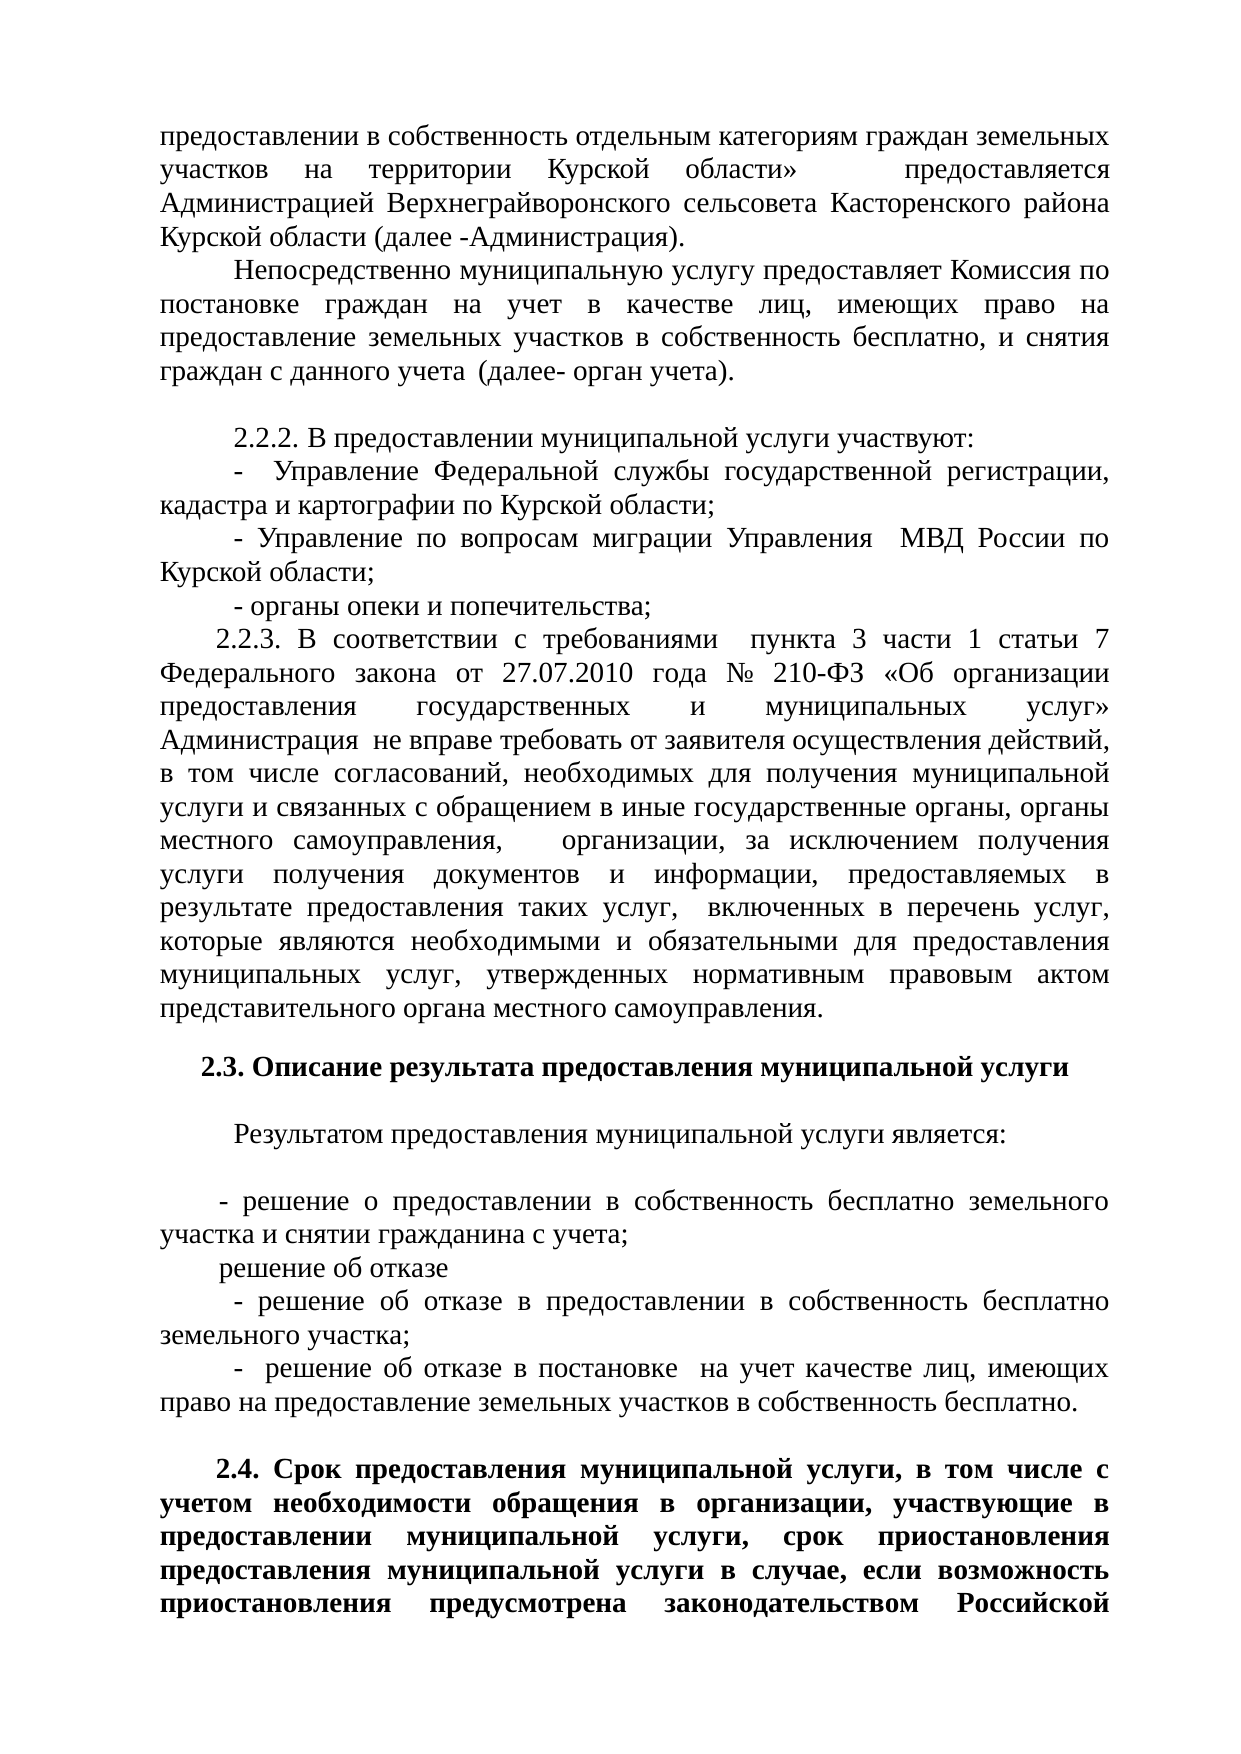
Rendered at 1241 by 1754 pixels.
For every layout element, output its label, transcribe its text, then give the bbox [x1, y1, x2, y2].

text - Управление Федеральной службы государственной регистрации, кадастра и картографии по Курской области; [159, 453, 1110, 521]
text Непосредственно муниципальную услугу предоставляет Комиссия по постановке граждан на учет в качестве лиц, имеющих право на предоставление земельных участков в собственность бесплатно, и снятия граждан с данного учета (далее- орган учета). [159, 252, 1110, 386]
text - органы опеки и попечительства; [159, 588, 1110, 621]
text - решение об отказе в предоставлении в собственность бесплатно земельного участка; [159, 1283, 1110, 1351]
text 2.3. Описание результата предоставления муниципальной услуги [159, 1049, 1110, 1082]
text решение об отказе [159, 1250, 1110, 1283]
text - решение об отказе в постановке на учет качестве лиц, имеющих право на предоставление земельных участков в собственность бесплатно. [159, 1351, 1110, 1418]
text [159, 118, 1110, 252]
text - решение о предоставлении в собственность бесплатно земельного участка и снятии гражданина с учета; [159, 1183, 1110, 1250]
text 2.2.2. В предоставлении муниципальной услуги участвуют: [159, 420, 1110, 453]
text - Управление по вопросам миграции Управления МВД России по Курской области; [159, 521, 1110, 588]
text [159, 1451, 1110, 1619]
text 2.2.3. В соответствии с требованиями пункта 3 части 1 статьи 7 Федерального закона от 27.07.2010 года № 210-ФЗ «Об организации предоставления государственных и муниципальных услуг» Администрация не вправе требовать от заявителя осуществления действий, в том числе согласований, необходимых для получения муниципальной услуги и связанных с обращением в иные государственные органы, органы местного самоуправления, организации, за исключением получения услуги получения документов и информации, предоставляемых в результате предоставления таких услуг, включенных в перечень услуг, которые являются необходимыми и обязательными для предоставления муниципальных услуг, утвержденных нормативным правовым актом представительного органа местного самоуправления. [159, 621, 1110, 1024]
text Результатом предоставления муниципальной услуги является: [159, 1116, 1110, 1149]
